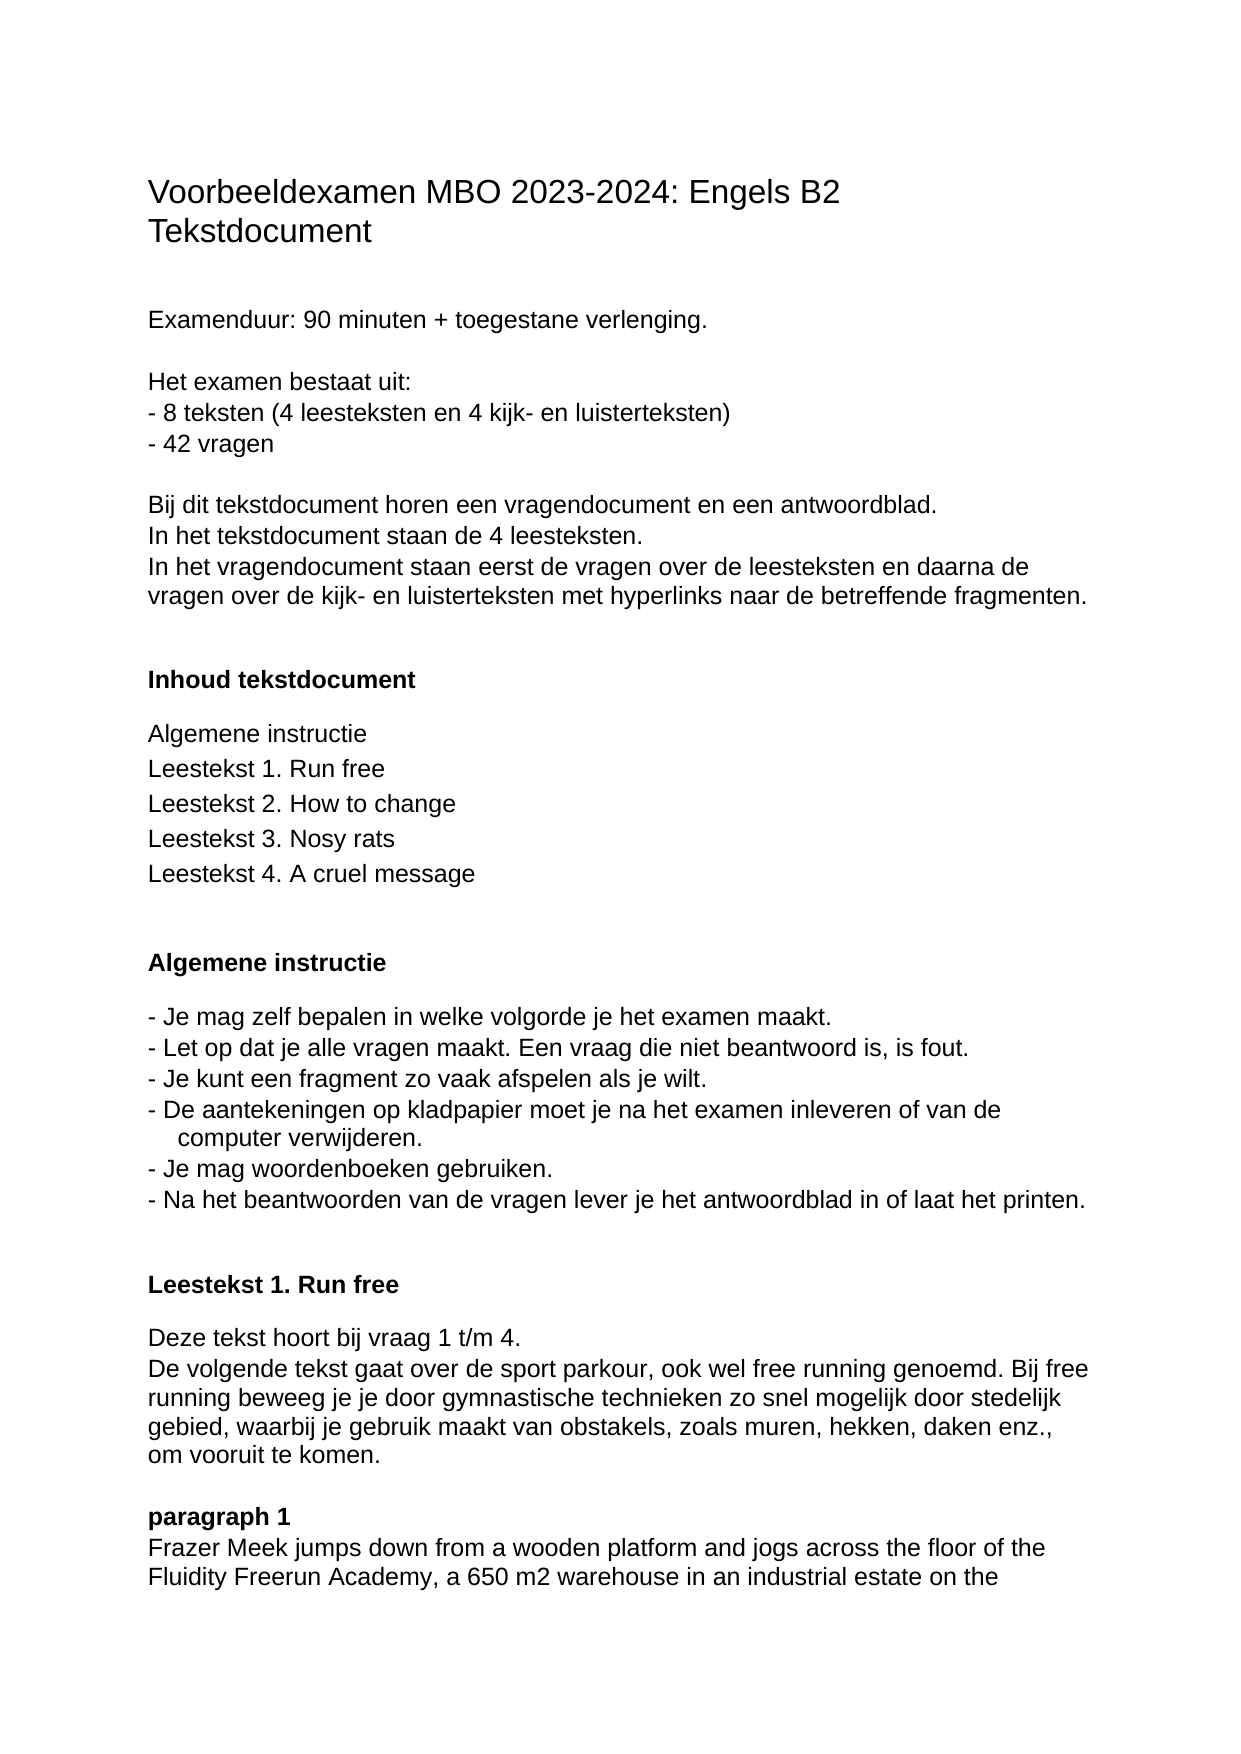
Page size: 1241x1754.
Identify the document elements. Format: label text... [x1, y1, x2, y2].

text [148, 1533, 1093, 1590]
text paragraph 1 [148, 1502, 1093, 1531]
text - 8 teksten (4 leesteksten en 4 kijk- en luisterteksten) [148, 398, 1093, 427]
subtitle Algemene instructie [148, 948, 1093, 977]
text - Let op dat je alle vragen maakt. Een vraag die niet beantwoord is, is fout. [148, 1033, 1093, 1062]
text - Je mag woordenboeken gebruiken. [148, 1154, 1093, 1183]
text De volgende tekst gaat over de sport parkour, ook wel free running genoemd. Bij free running beweeg je je door gymnastische technieken zo snel mogelijk door stedelijk gebied, waarbij je gebruik maakt van obstakels, zoals muren, hekken, daken enz., om vooruit te komen. [148, 1354, 1093, 1469]
text In het vragendocument staan eerst de vragen over de leesteksten en daarna de vragen over de kijk- en luisterteksten met hyperlinks naar de betreffende fragmenten. [148, 552, 1093, 609]
text Leestekst 4. A cruel message [148, 859, 1093, 888]
text - 42 vragen [148, 429, 1093, 457]
subtitle Leestekst 1. Run free [148, 1269, 1093, 1298]
text Het examen bestaat uit: [148, 367, 1093, 396]
text - De aantekeningen op kladpapier moet je na het examen inleveren of van de computer verwijderen. [148, 1094, 1093, 1152]
text In het tekstdocument staan de 4 leesteksten. [148, 521, 1093, 550]
title Voorbeeldexamen MBO 2023-2024: Engels B2 Tekstdocument [148, 173, 1093, 249]
text - Je mag zelf bepalen in welke volgorde je het examen maakt. [148, 1002, 1093, 1031]
text Bij dit tekstdocument horen een vragendocument en een antwoordblad. [148, 490, 1093, 519]
text Leestekst 1. Run free [148, 754, 1093, 783]
text Leestekst 3. Nosy rats [148, 824, 1093, 853]
text Deze tekst hoort bij vraag 1 t/m 4. [148, 1323, 1093, 1352]
subtitle Inhoud tekstdocument [148, 665, 1093, 694]
text Examenduur: 90 minuten + toegestane verlenging. [148, 305, 1093, 334]
text Leestekst 2. How to change [148, 789, 1093, 818]
text - Na het beantwoorden van de vragen lever je het antwoordblad in of laat het printen. [148, 1185, 1093, 1214]
text Algemene instructie [148, 719, 1093, 748]
text - Je kunt een fragment zo vaak afspelen als je wilt. [148, 1064, 1093, 1092]
